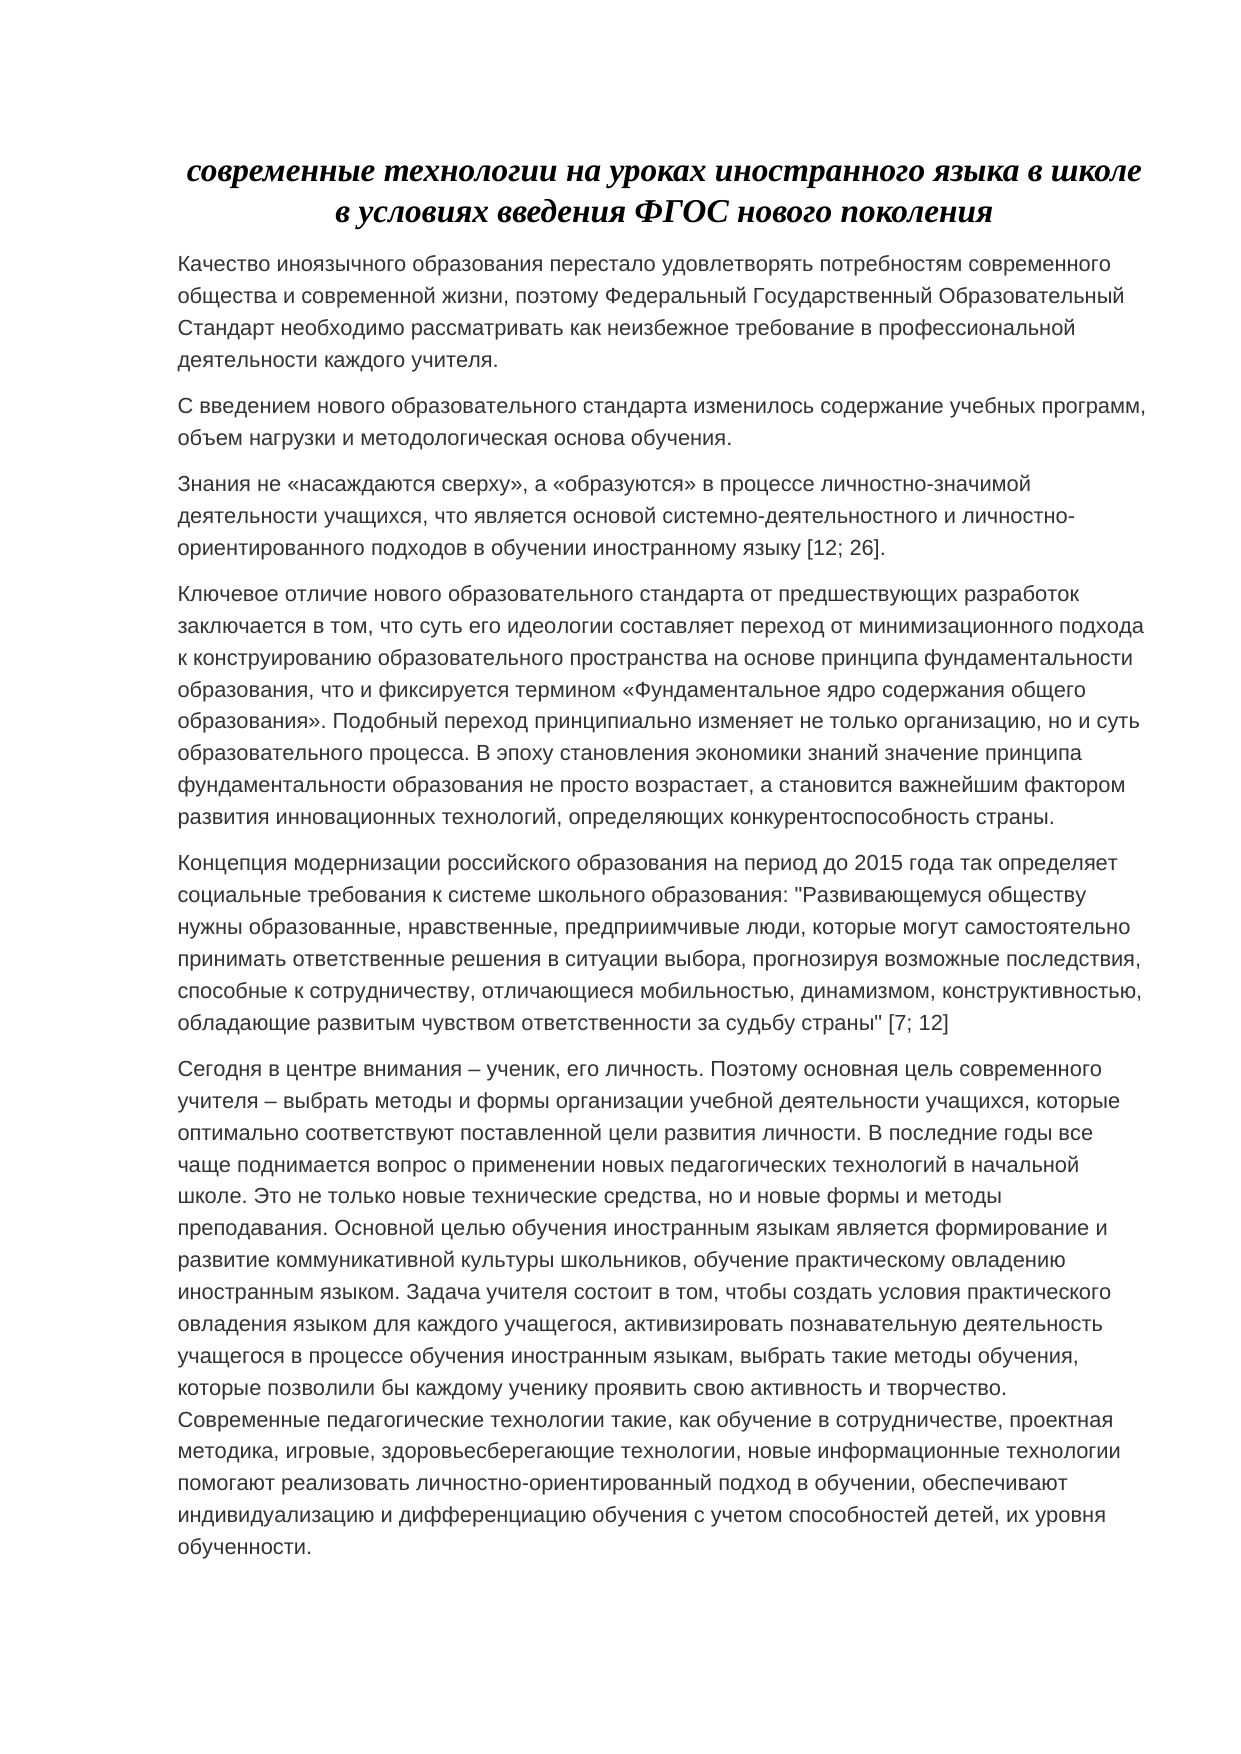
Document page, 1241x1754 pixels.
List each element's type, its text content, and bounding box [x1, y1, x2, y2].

text Качество иноязычного образования перестало удовлетворять потребностям современного общества и современной жизни, поэтому Федеральный Государственный Образовательный Стандарт необходимо рассматривать как неизбежное требование в профессиональной деятельности каждого учителя. [177, 244, 1152, 372]
text Знания не «насаждаются сверху», а «образуются» в процессе личностно-значимой деятельности учащихся, что является основой системно-деятельностного и личностно-ориентированного подходов в обучении иностранному языку [12; 26]. [177, 464, 1152, 560]
text современные технологии на уроках иностранного языка в школе в условиях введения ФГОС нового поколения [177, 147, 1152, 230]
text Концепция модернизации российского образования на период до 2015 года так определяет социальные требования к системе школьного образования: "Развивающемуся обществу нужны образованные, нравственные, предприимчивые люди, которые могут самостоятельно принимать ответственные решения в ситуации выбора, прогнозируя возможные последствия, способные к сотрудничеству, отличающиеся мобильностью, динамизмом, конструктивностью, обладающие развитым чувством ответственности за судьбу страны" [7; 12] [177, 843, 1152, 1035]
text Сегодня в центре внимания – ученик, его личность. Поэтому основная цель современного учителя – выбрать методы и формы организации учебной деятельности учащихся, которые оптимально соответствуют поставленной цели развития личности. В последние годы все чаще поднимается вопрос о применении новых педагогических технологий в начальной школе. Это не только новые технические средства, но и новые формы и методы преподавания. Основной целью обучения иностранным языкам является формирование и развитие коммуникативной культуры школьников, обучение практическому овладению иностранным языком. Задача учителя состоит в том, чтобы создать условия практического овладения языком для каждого учащегося, активизировать познавательную деятельность учащегося в процессе обучения иностранным языкам, выбрать такие методы обучения, которые позволили бы каждому ученику проявить свою активность и творчество. Современные педагогические технологии такие, как обучение в сотрудничестве, проектная методика, игровые, здоровьесберегающие технологии, новые информационные технологии помогают реализовать личностно-ориентированный подход в обучении, обеспечивают индивидуализацию и дифференциацию обучения с учетом способностей детей, их уровня обученности. [177, 1049, 1152, 1559]
text С введением нового образовательного стандарта изменилось содержание учебных программ, объем нагрузки и методологическая основа обучения. [177, 386, 1152, 450]
text Ключевое отличие нового образовательного стандарта от предшествующих разработок заключается в том, что суть его идеологии составляет переход от минимизационного подхода к конструированию образовательного пространства на основе принципа фундаментальности образования, что и фиксируется термином «Фундаментальное ядро содержания общего образования». Подобный переход принципиально изменяет не только организацию, но и суть образовательного процесса. В эпоху становления экономики знаний значение принципа фундаментальности образования не просто возрастает, а становится важнейшим фактором развития инновационных технологий, определяющих конкурентоспособность страны. [177, 574, 1152, 829]
